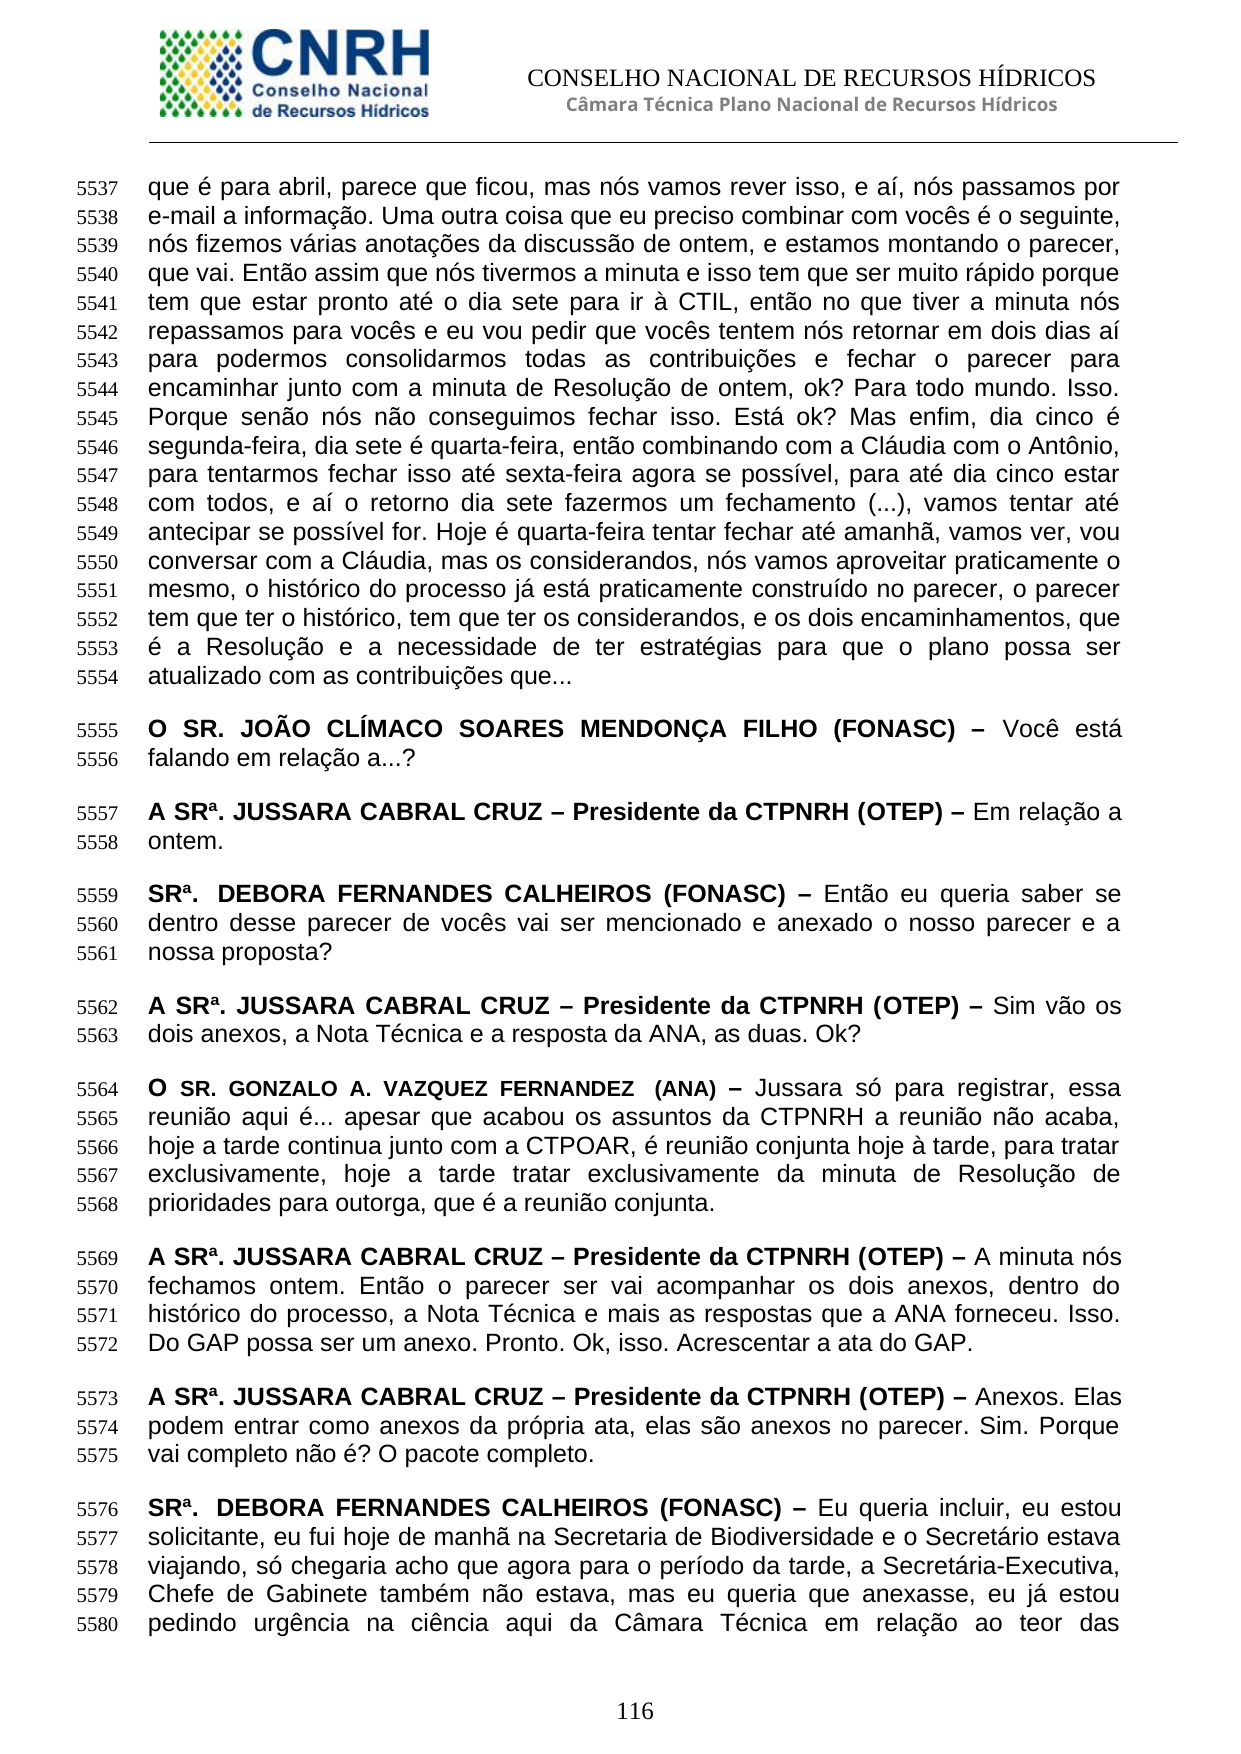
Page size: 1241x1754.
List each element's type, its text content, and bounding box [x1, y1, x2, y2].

picture [159, 29, 429, 117]
text O SR. Gonzalo A. Vazquez Fernandez (ANA) – Jussara só para registrar, essa reunião aqui é... apesar que acabou os assuntos da CTPNRH a reunião não acaba, hoje a tarde continua junto com a CTPOAR, é reunião conjunta hoje à tarde, para tratar exclusivamente, hoje a tarde tratar exclusivamente da minuta de Resolução de prioridades para outorga, que é a reunião conjunta. [148, 1073, 1122, 1217]
text A SRª. JUSSARA CABRAL CRUZ – Presidente da CTPNRH (OTEP) – Em relação a ontem. [148, 797, 1122, 854]
text O SR. JOÃO CLÍMACO SOARES MENDONÇA FILHO (FONASC) – Você está falando em relação a...? [148, 714, 1122, 772]
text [148, 1493, 1122, 1637]
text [148, 172, 1122, 689]
text A SRª. JUSSARA CABRAL CRUZ – Presidente da CTPNRH (OTEP) – Anexos. Elas podem entrar como anexos da própria ata, elas são anexos no parecer. Sim. Porque vai completo não é? O pacote completo. [148, 1382, 1122, 1468]
text A SRª. JUSSARA CABRAL CRUZ – Presidente da CTPNRH (OTEP) – Sim vão os dois anexos, a Nota Técnica e a resposta da ANA, as duas. Ok? [148, 991, 1122, 1048]
text A SRª. JUSSARA CABRAL CRUZ – Presidente da CTPNRH (OTEP) – A minuta nós fechamos ontem. Então o parecer ser vai acompanhar os dois anexos, dentro do histórico do processo, a Nota Técnica e mais as respostas que a ANA forneceu. Isso. Do GAP possa ser um anexo. Pronto. Ok, isso. Acrescentar a ata do GAP. [148, 1242, 1122, 1357]
text SRª. Debora Fernandes Calheiros (FONASC) – Então eu queria saber se dentro desse parecer de vocês vai ser mencionado e anexado o nosso parecer e a nossa proposta? [148, 879, 1122, 966]
